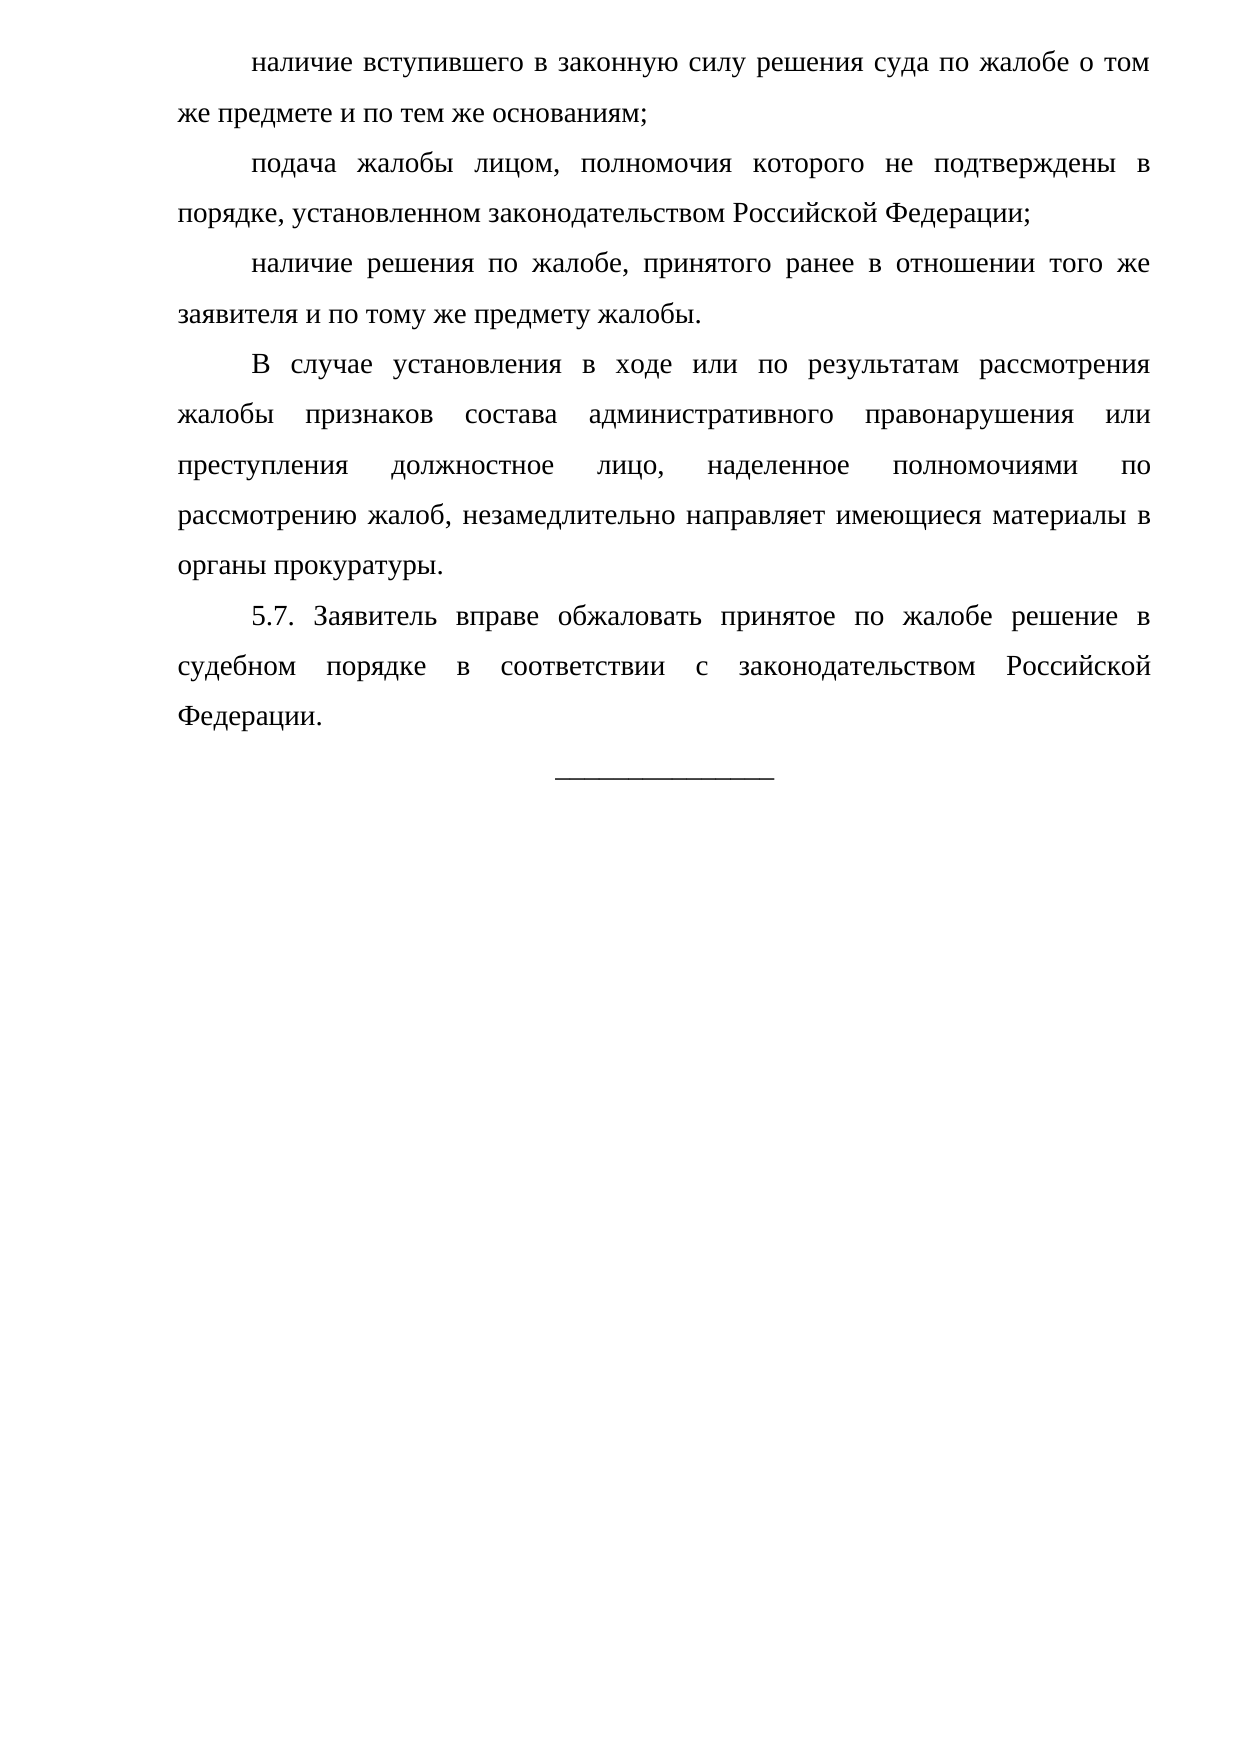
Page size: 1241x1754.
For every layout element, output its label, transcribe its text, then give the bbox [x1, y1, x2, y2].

text наличие решения по жалобе, принятого ранее в отношении того же заявителя и по тому же предмету жалобы. [177, 246, 1152, 329]
text подача жалобы лицом, полномочия которого не подтверждены в порядке, установленном законодательством Российской Федерации; [177, 145, 1152, 229]
text _______________ [177, 749, 1152, 782]
text наличие вступившего в законную силу решения суда по жалобе о том же предмете и по тем же основаниям; [177, 44, 1152, 128]
text 5.7. Заявитель вправе обжаловать принятое по жалобе решение в судебном порядке в соответствии с законодательством Российской Федерации. [177, 598, 1152, 732]
text В случае установления в ходе или по результатам рассмотрения жалобы признаков состава административного правонарушения или преступления должностное лицо, наделенное полномочиями по рассмотрению жалоб, незамедлительно направляет имеющиеся материалы в органы прокуратуры. [177, 346, 1152, 581]
